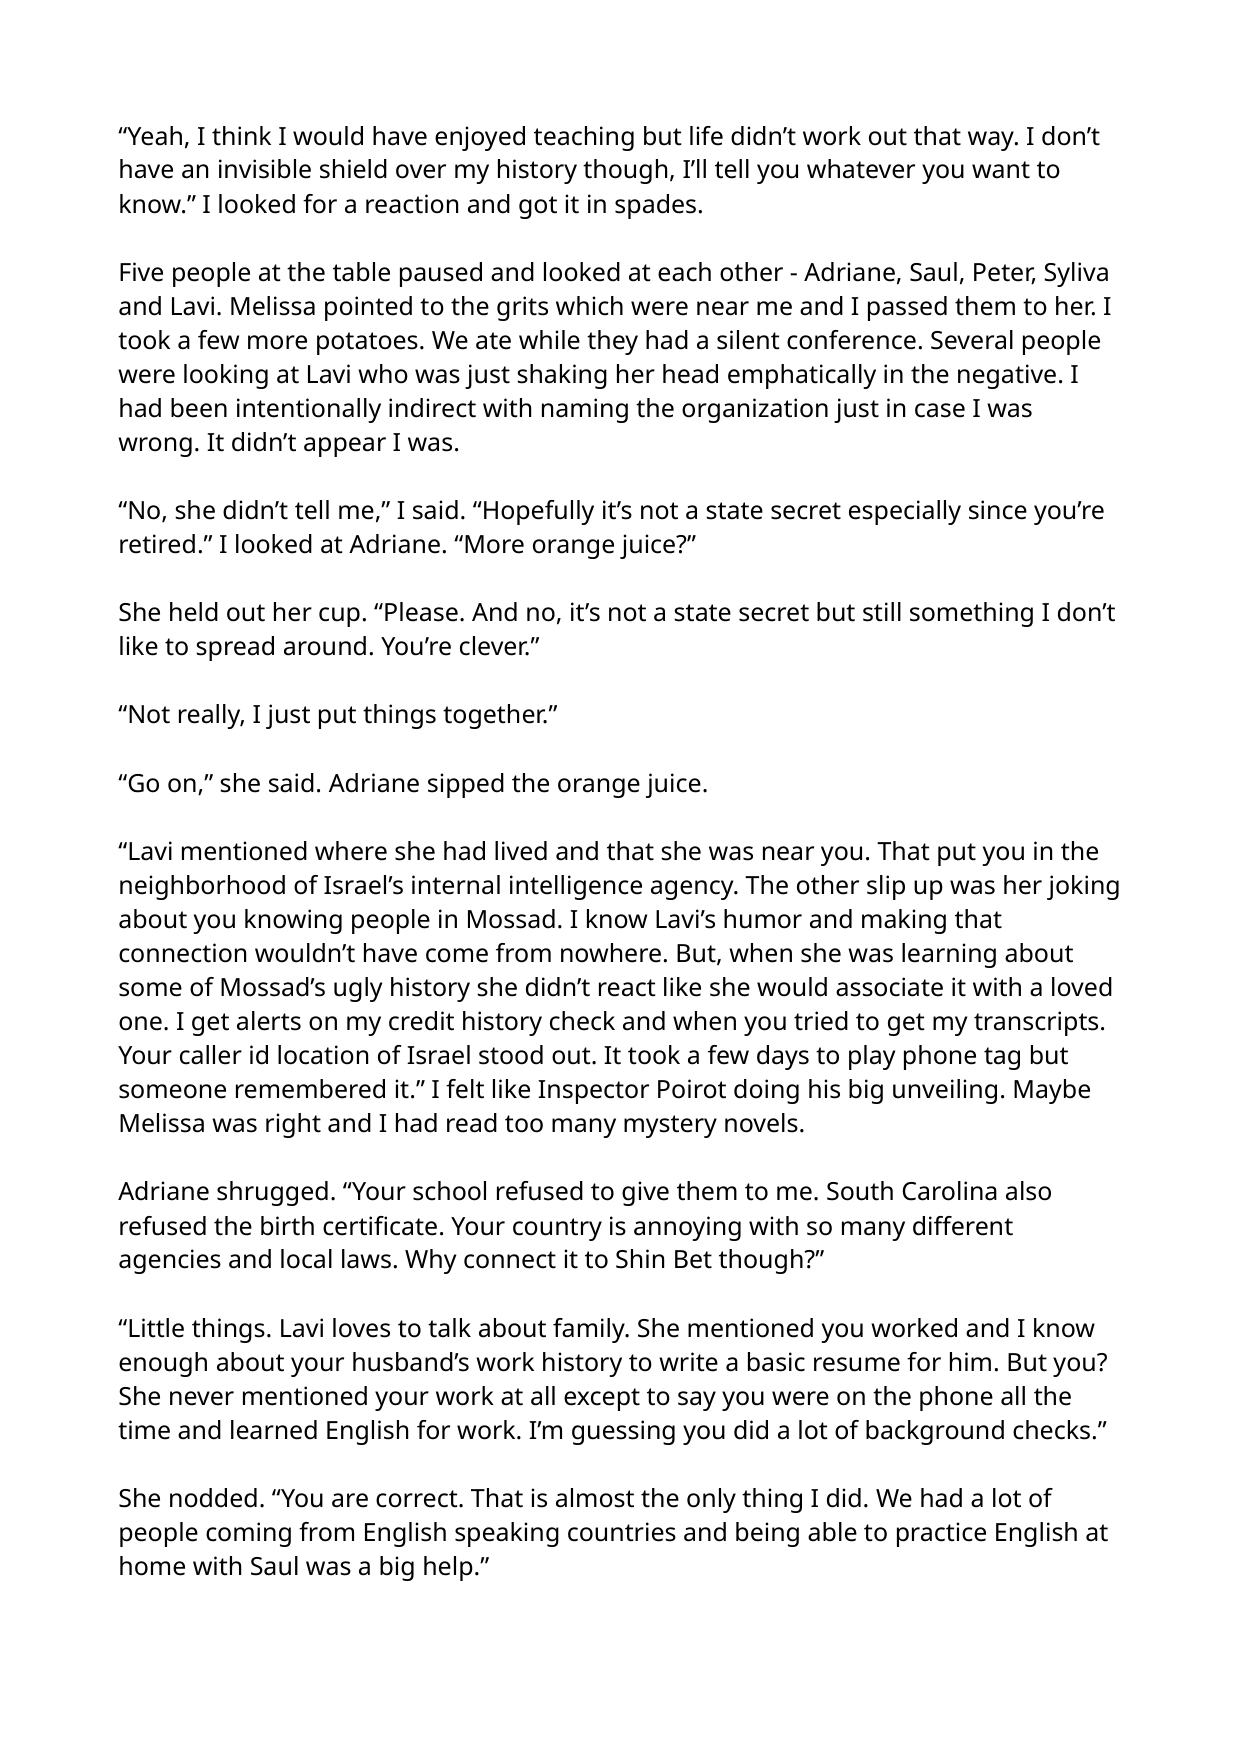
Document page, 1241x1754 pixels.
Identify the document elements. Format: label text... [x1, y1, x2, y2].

text Five people at the table paused and looked at each other - Adriane, Saul, Peter, Syliva and Lavi. Melissa pointed to the grits which were near me and I passed them to her. I took a few more potatoes. We ate while they had a silent conference. Several people were looking at Lavi who was just shaking her head emphatically in the negative. I had been intentionally indirect with naming the organization just in case I was wrong. It didn’t appear I was. [118, 254, 1122, 459]
text She nodded. “You are correct. That is almost the only thing I did. We had a lot of people coming from English speaking countries and being able to practice English at home with Saul was a big help.” [118, 1481, 1122, 1583]
text “Yeah, I think I would have enjoyed teaching but life didn’t work out that way. I don’t have an invisible shield over my history though, I’ll tell you whatever you want to know.” I looked for a reaction and got it in spades. [118, 118, 1122, 220]
text “No, she didn’t tell me,” I said. “Hopefully it’s not a state secret especially since you’re retired.” I looked at Adriane. “More orange juice?” [118, 493, 1122, 561]
text “Little things. Lavi loves to talk about family. She mentioned you worked and I know enough about your husband’s work history to write a basic resume for him. But you? She never mentioned your work at all except to say you were on the phone all the time and learned English for work. I’m guessing you did a lot of background checks.” [118, 1310, 1122, 1447]
text “Lavi mentioned where she had lived and that she was near you. That put you in the neighborhood of Israel’s internal intelligence agency. The other slip up was her joking about you knowing people in Mossad. I know Lavi’s humor and making that connection wouldn’t have come from nowhere. But, when she was learning about some of Mossad’s ugly history she didn’t react like she would associate it with a loved one. I get alerts on my credit history check and when you tried to get my transcripts. Your caller id location of Israel stood out. It took a few days to play phone tag but someone remembered it.” I felt like Inspector Poirot doing his big unveiling. Maybe Melissa was right and I had read too many mystery novels. [118, 833, 1122, 1140]
text She held out her cup. “Please. And no, it’s not a state secret but still something I don’t like to spread around. You’re clever.” [118, 595, 1122, 663]
text “Not really, I just put things together.” [118, 697, 1122, 731]
text Adriane shrugged. “Your school refused to give them to me. South Carolina also refused the birth certificate. Your country is annoying with so many different agencies and local laws. Why connect it to Shin Bet though?” [118, 1174, 1122, 1276]
text “Go on,” she said. Adriane sipped the orange juice. [118, 765, 1122, 799]
